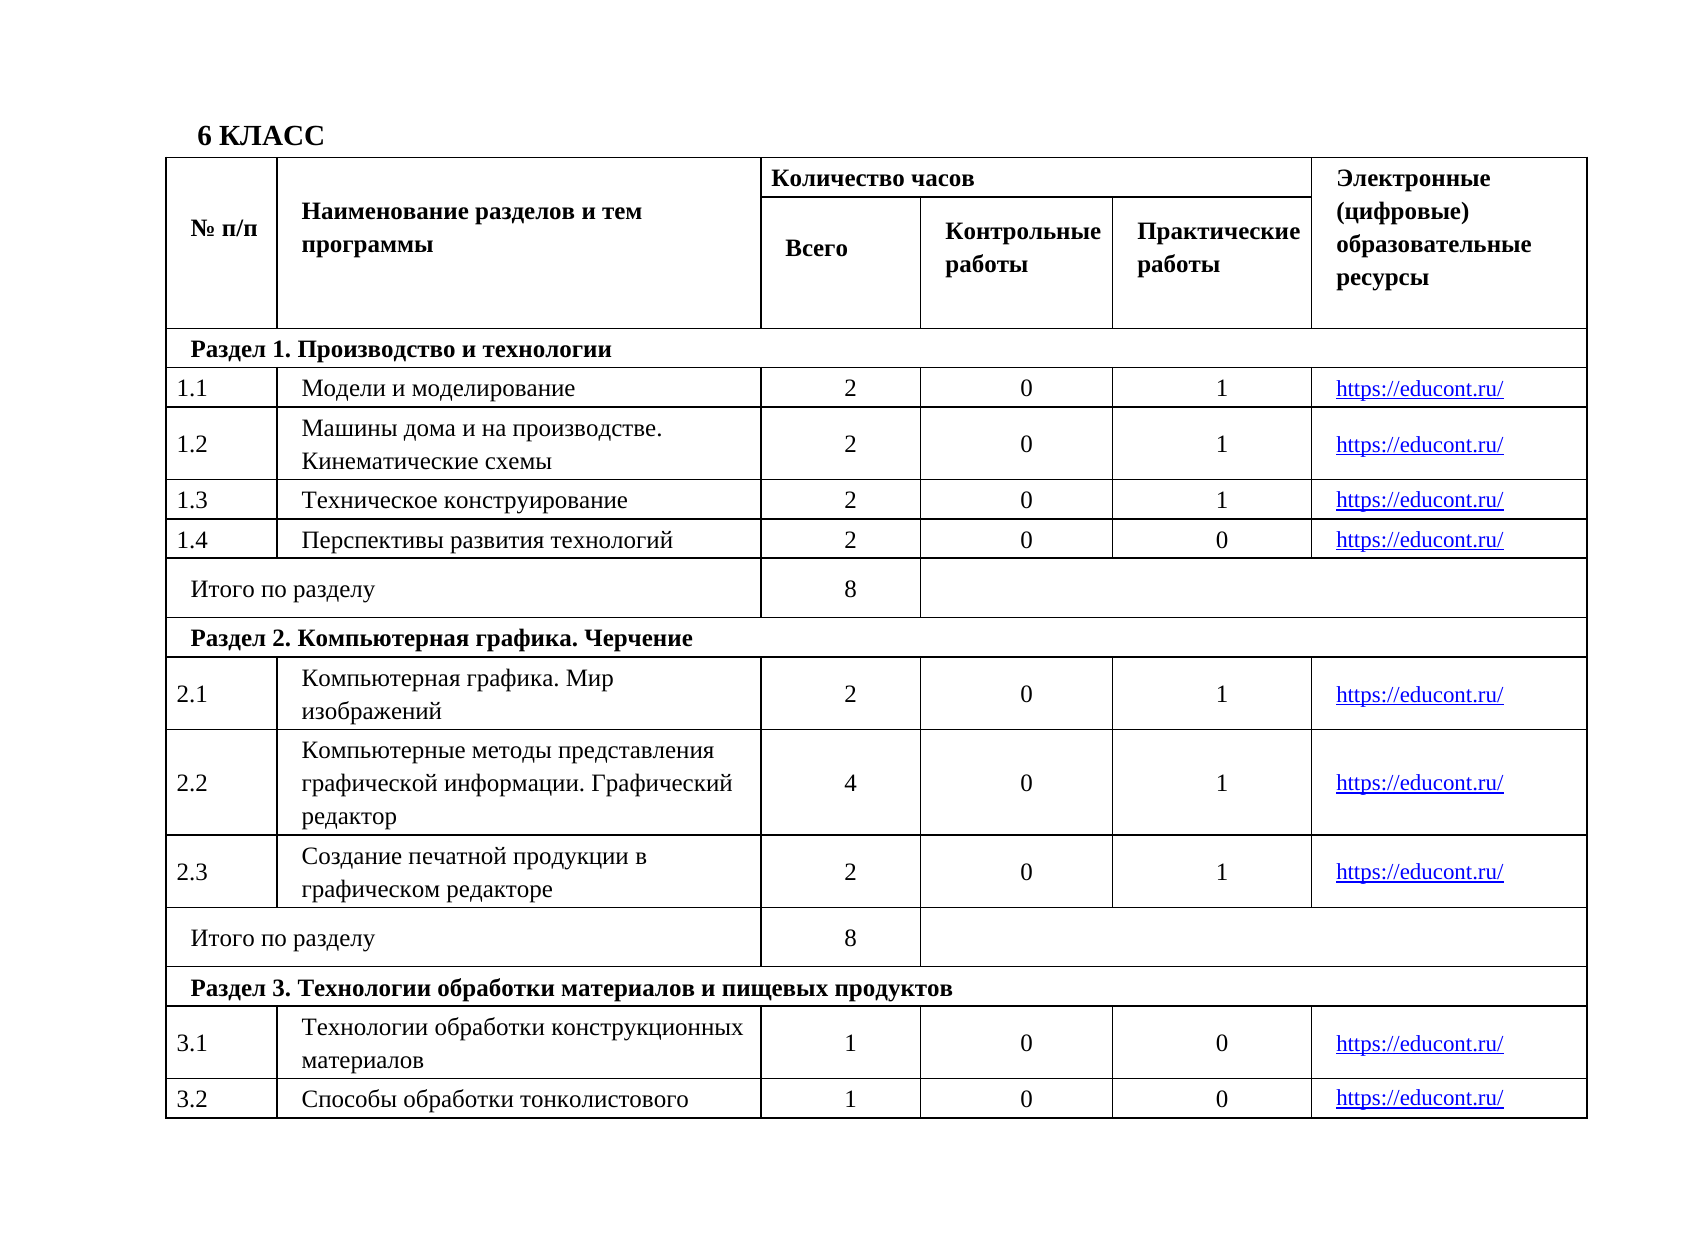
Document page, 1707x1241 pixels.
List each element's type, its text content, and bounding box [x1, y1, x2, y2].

table_cell 1 [1113, 658, 1311, 728]
table_cell https://educont.ru/ [1312, 1007, 1586, 1078]
table_cell 1.1 [167, 368, 276, 406]
table_cell Итого по разделу [167, 908, 760, 966]
table_cell https://educont.ru/ [1312, 730, 1586, 834]
table_cell 2 [762, 408, 920, 478]
table_cell Технологии обработки конструкционных материалов [278, 1007, 760, 1078]
table_header Электронные (цифровые) образовательные ресурсы [1312, 158, 1586, 327]
table_cell 2 [762, 658, 920, 728]
table_cell 8 [762, 559, 920, 617]
table_cell https://educont.ru/ [1312, 408, 1586, 478]
table_cell 0 [1113, 1079, 1311, 1117]
table_cell Техническое конструирование [278, 480, 760, 518]
table_cell [921, 908, 1586, 966]
table_cell Итого по разделу [167, 559, 760, 617]
table_cell 0 [921, 520, 1112, 557]
table_cell 0 [1113, 1007, 1311, 1078]
table_cell Создание печатной продукции в графическом редакторе [278, 836, 760, 906]
table_cell Машины дома и на производстве. Кинематические схемы [278, 408, 760, 478]
table_cell 8 [762, 908, 920, 966]
table_cell https://educont.ru/ [1312, 836, 1586, 906]
table_cell https://educont.ru/ [1312, 1079, 1586, 1117]
table_cell 0 [921, 480, 1112, 518]
table_cell 0 [921, 408, 1112, 478]
table_cell Раздел 1. Производство и технологии [167, 329, 1586, 367]
table_cell Компьютерные методы представления графической информации. Графический редактор [278, 730, 760, 834]
table_cell 0 [921, 658, 1112, 728]
table_cell 1 [1113, 836, 1311, 906]
table_cell 2 [762, 520, 920, 557]
table_header Наименование разделов и тем программы [278, 158, 760, 327]
table_cell https://educont.ru/ [1312, 368, 1586, 406]
table_cell Модели и моделирование [278, 368, 760, 406]
table_cell 1.3 [167, 480, 276, 518]
table_cell Компьютерная графика. Мир изображений [278, 658, 760, 728]
table_cell 1 [1113, 408, 1311, 478]
table_cell 0 [921, 1079, 1112, 1117]
table_cell 1 [762, 1007, 920, 1078]
table_cell 1 [762, 1079, 920, 1117]
table_cell 0 [1113, 520, 1311, 557]
table_cell 1.2 [167, 408, 276, 478]
table_cell 1 [1113, 730, 1311, 834]
table_cell 2 [762, 480, 920, 518]
table_header Количество часов [762, 158, 1311, 196]
table_cell 1 [1113, 480, 1311, 518]
table_cell 2.1 [167, 658, 276, 728]
table_cell 3.2 [167, 1079, 276, 1117]
text 6 КЛАСС [190, 118, 1618, 152]
table_cell Раздел 3. Технологии обработки материалов и пищевых продуктов [167, 967, 1586, 1005]
table_cell https://educont.ru/ [1312, 480, 1586, 518]
table_cell 0 [921, 836, 1112, 906]
table_cell 2 [762, 368, 920, 406]
table_cell 0 [921, 1007, 1112, 1078]
table_cell 1 [1113, 368, 1311, 406]
table_cell 1.4 [167, 520, 276, 557]
table_cell 2 [762, 836, 920, 906]
table_cell Всего [762, 198, 920, 327]
table_cell Раздел 2. Компьютерная графика. Черчение [167, 618, 1586, 656]
table_cell 3.1 [167, 1007, 276, 1078]
table_cell https://educont.ru/ [1312, 520, 1586, 557]
table_cell https://educont.ru/ [1312, 658, 1586, 728]
table_cell 2.3 [167, 836, 276, 906]
table_cell 4 [762, 730, 920, 834]
table_cell 0 [921, 730, 1112, 834]
table_cell 2.2 [167, 730, 276, 834]
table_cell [278, 1079, 760, 1117]
table_cell [921, 559, 1586, 617]
table_cell 0 [921, 368, 1112, 406]
table_cell Практические работы [1113, 198, 1311, 327]
table_cell Контрольные работы [921, 198, 1112, 327]
table_header № п/п [167, 158, 276, 327]
table_cell Перспективы развития технологий [278, 520, 760, 557]
